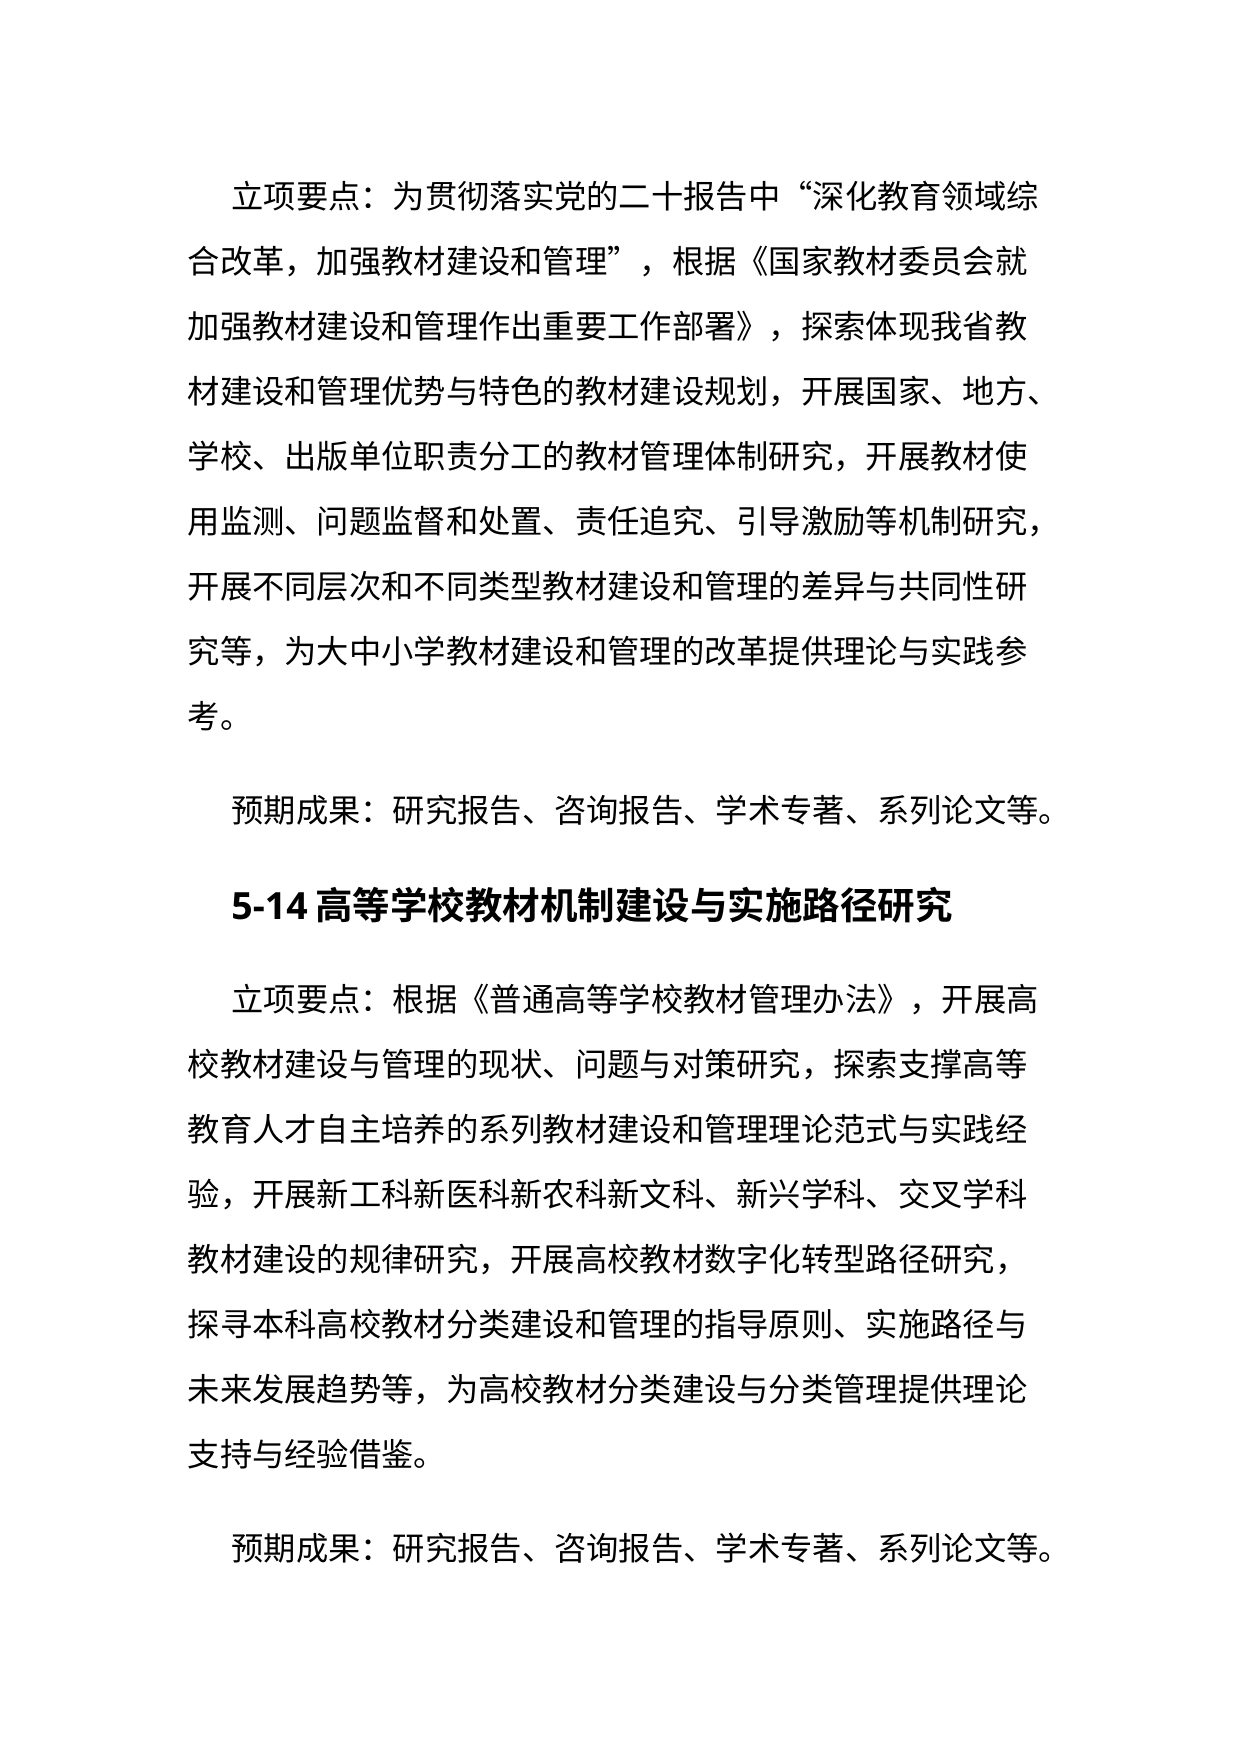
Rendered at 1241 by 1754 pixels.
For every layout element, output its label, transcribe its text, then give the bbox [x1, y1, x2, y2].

text 预期成果：研究报告、咨询报告、学术专著、系列论文等。 [187, 1514, 1053, 1579]
subtitle 5-14高等学校教材机制建设与实施路径研究 [187, 870, 1053, 935]
text 立项要点：根据《普通高等学校教材管理办法》，开展高校教材建设与管理的现状、问题与对策研究，探索支撑高等教育人才自主培养的系列教材建设和管理理论范式与实践经验，开展新工科新医科新农科新文科、新兴学科、交叉学科教材建设的规律研究，开展高校教材数字化转型路径研究，探寻本科高校教材分类建设和管理的指导原则、实施路径与未来发展趋势等，为高校教材分类建设与分类管理提供理论支持与经验借鉴。 [187, 964, 1053, 1484]
text 立项要点：为贯彻落实党的二十报告中“深化教育领域综合改革，加强教材建设和管理”，根据《国家教材委员会就加强教材建设和管理作出重要工作部署》，探索体现我省教材建设和管理优势与特色的教材建设规划，开展国家、地方、学校、出版单位职责分工的教材管理体制研究，开展教材使用监测、问题监督和处置、责任追究、引导激励等机制研究，开展不同层次和不同类型教材建设和管理的差异与共同性研究等，为大中小学教材建设和管理的改革提供理论与实践参考。 [187, 162, 1053, 747]
text 预期成果：研究报告、咨询报告、学术专著、系列论文等。 [187, 776, 1053, 841]
